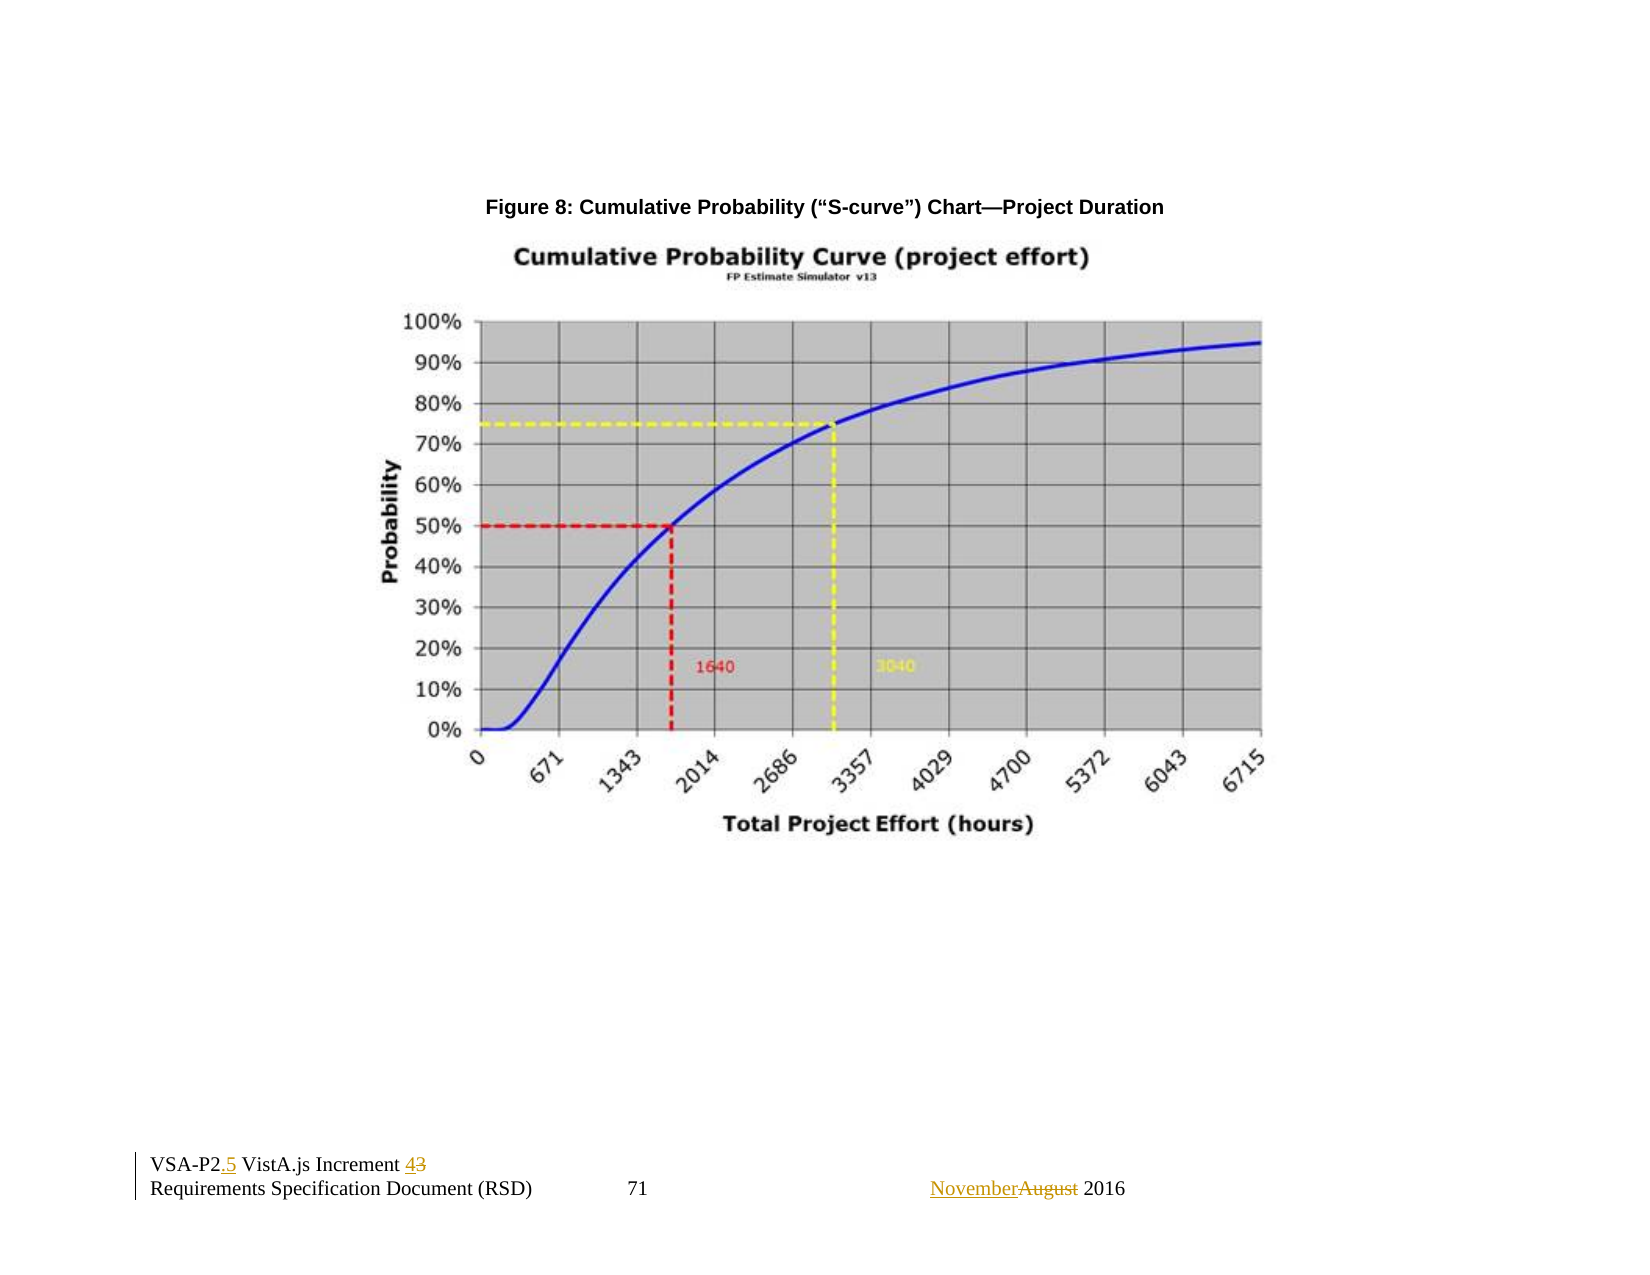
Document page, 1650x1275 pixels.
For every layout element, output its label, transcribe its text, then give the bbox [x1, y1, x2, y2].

picture [364, 228, 1286, 855]
text Figure 8: Cumulative Probability (“S-curve”) Chart—Project Duration [150, 195, 1500, 219]
